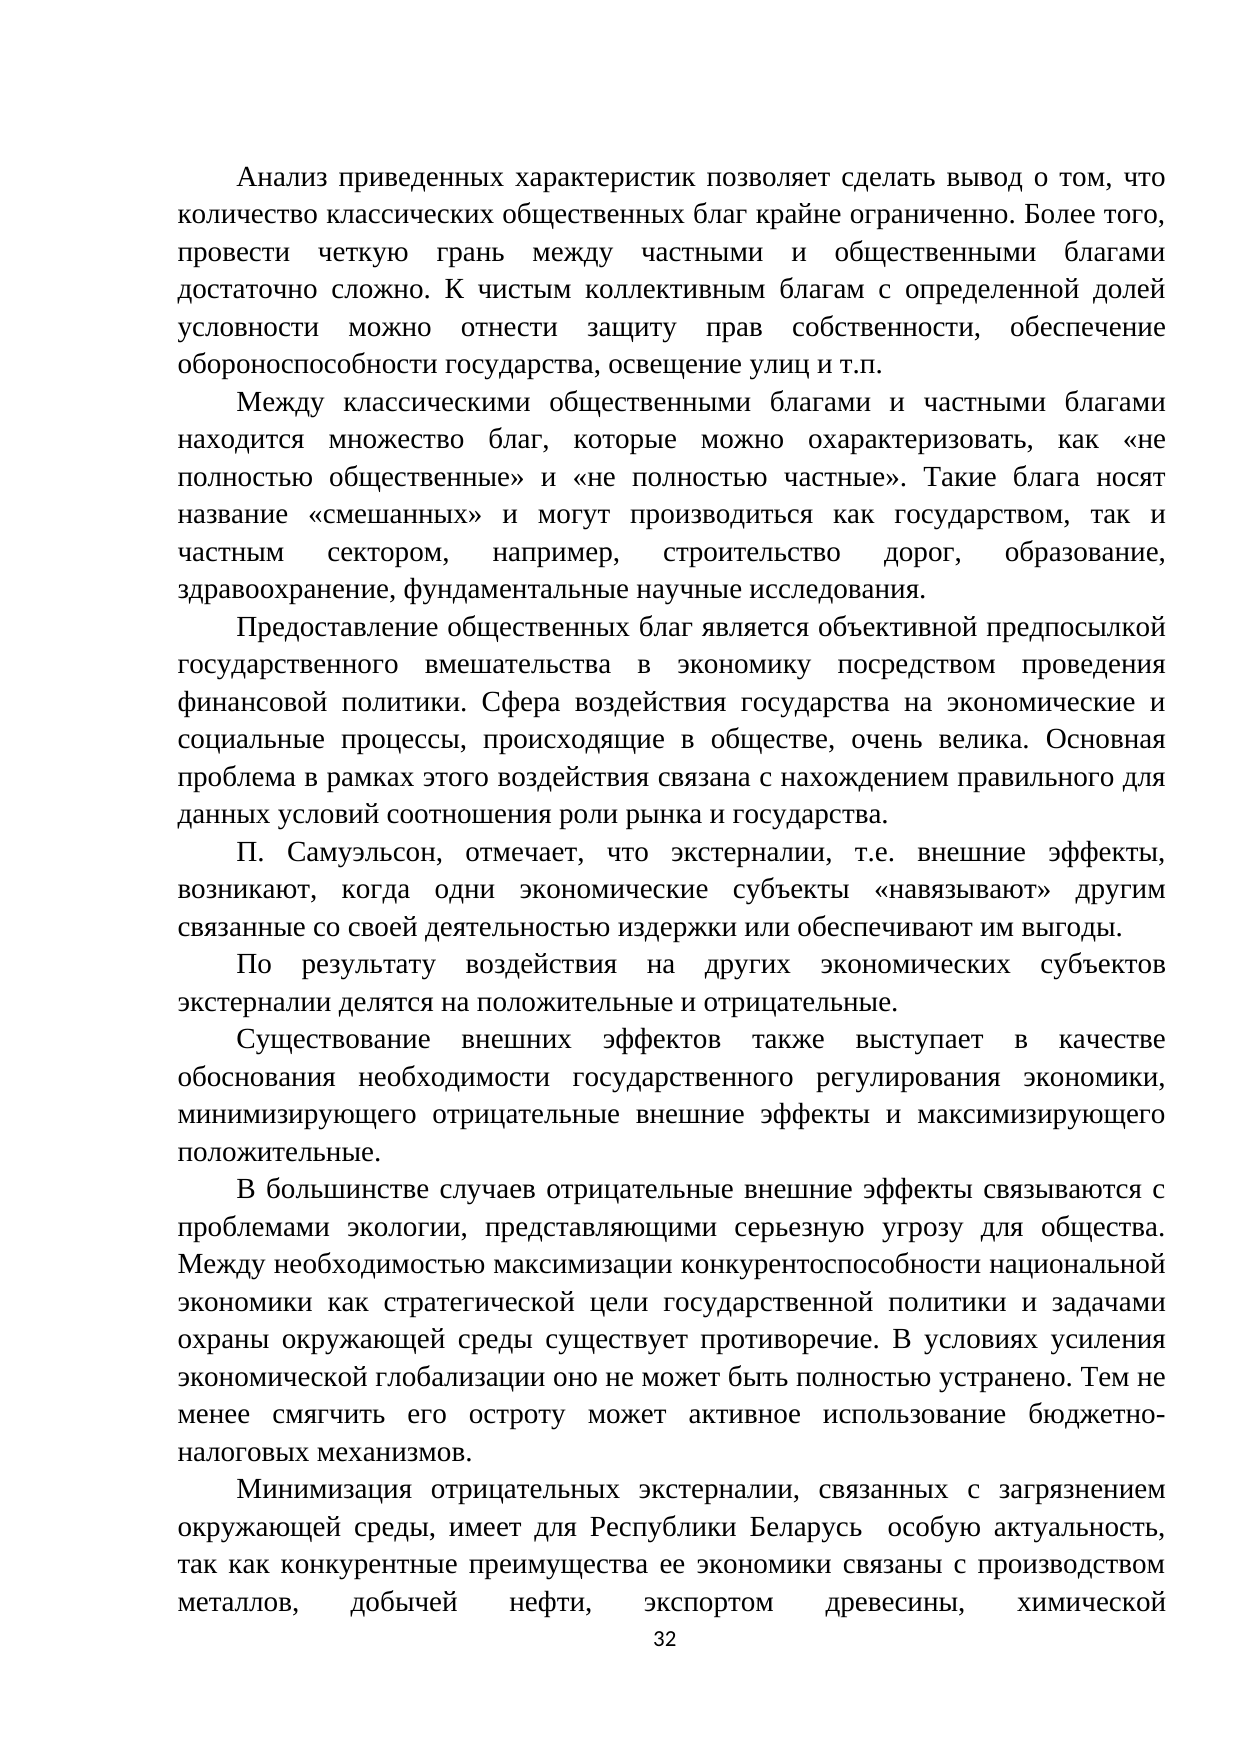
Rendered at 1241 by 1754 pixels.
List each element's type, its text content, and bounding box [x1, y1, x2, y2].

text Существование внешних эффектов также выступает в качестве обоснования необходимости государственного регулирования экономики, минимизирующего отрицательные внешние эффекты и максимизирующего положительные. [177, 1019, 1166, 1169]
text В большинстве случаев отрицательные внешние эффекты связываются с проблемами экологии, представляющими серьезную угрозу для общества. Между необходимостью максимизации конкурентоспособности национальной экономики как стратегической цели государственной политики и задачами охраны окружающей среды существует противоречие. В условиях усиления экономической глобализации оно не может быть полностью устранено. Тем не менее смягчить его остроту может активное использование бюджетно-налоговых механизмов. [177, 1169, 1166, 1469]
text Между классическими общественными благами и частными благами находится множество благ, которые можно охарактеризовать, как «не полностью общественные» и «не полностью частные». Такие блага носят название «смешанных» и могут производиться как государством, так и частным сектором, например, строительство дорог, образование, здравоохранение, фундаментальные научные исследования. [177, 381, 1166, 606]
text П. Самуэльсон, отмечает, что экстерналии, т.е. внешние эффекты, возникают, когда одни экономические субъекты «навязывают» другим связанные со своей деятельностью издержки или обеспечивают им выгоды. [177, 831, 1166, 944]
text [177, 1469, 1166, 1619]
text По результату воздействия на других экономических субъектов экстерналии делятся на положительные и отрицательные. [177, 944, 1166, 1019]
text Предоставление общественных благ является объективной предпосылкой государственного вмешательства в экономику посредством проведения финансовой политики. Сфера воздействия государства на экономические и социальные процессы, происходящие в обществе, очень велика. Основная проблема в рамках этого воздействия связана с нахождением правильного для данных условий соотношения роли рынка и государства. [177, 606, 1166, 831]
text Анализ приведенных характеристик позволяет сделать вывод о том, что количество классических общественных благ крайне ограниченно. Более того, провести четкую грань между частными и общественными благами достаточно сложно. К чистым коллективным благам с определенной долей условности можно отнести защиту прав собственности, обеспечение обороноспособности государства, освещение улиц и т.п. [177, 156, 1166, 381]
